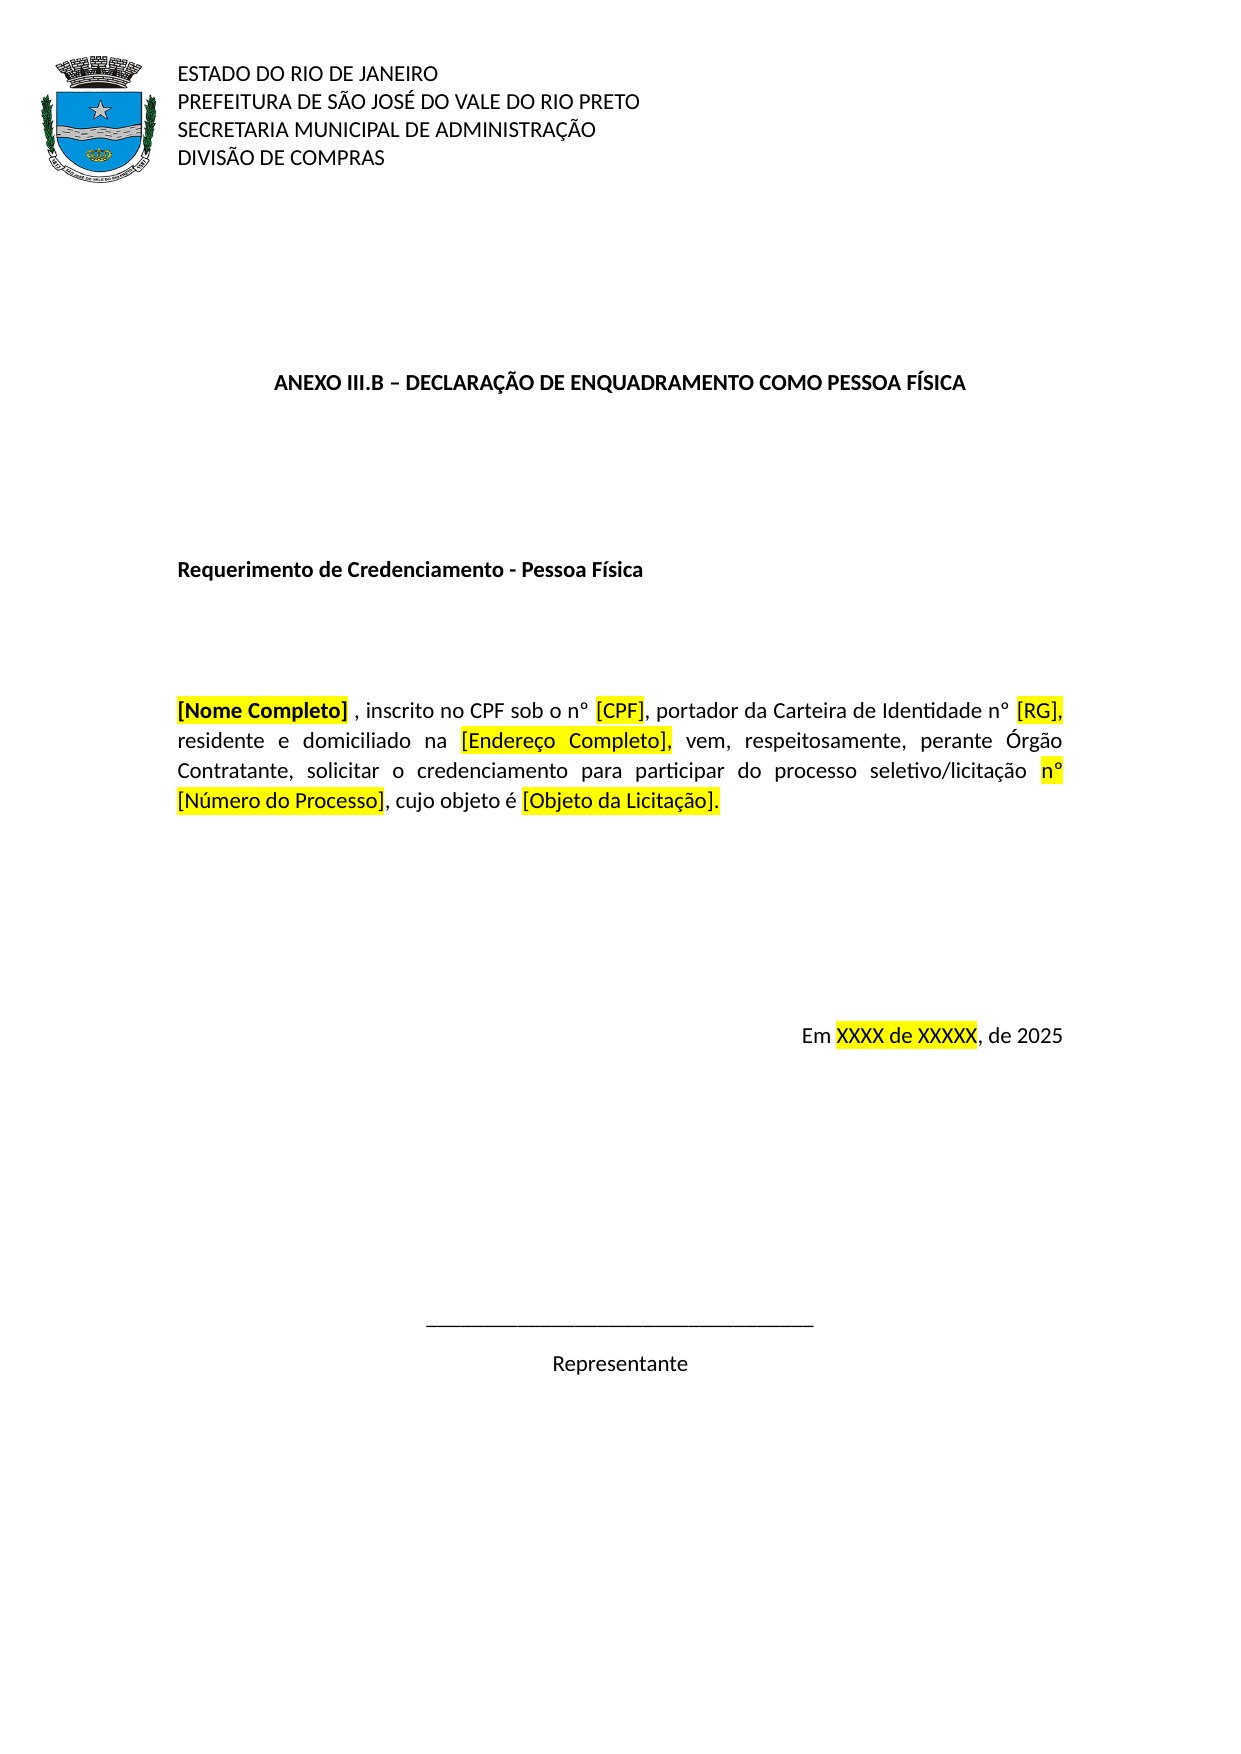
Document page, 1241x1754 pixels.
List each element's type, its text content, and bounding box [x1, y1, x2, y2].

picture [40, 56, 157, 183]
text [Nome Completo] , inscrito no CPF sob o nº [CPF], portador da Carteira de Identidade nº [RG], residente e domiciliado na [Endereço Completo], vem, respeitosamente, perante Órgão Contratante, solicitar o credenciamento para participar do processo seletivo/licitação nº [Número do Processo], cujo objeto é [Objeto da Licitação]. [177, 696, 1063, 815]
text Em XXXX de XXXXX, de 2025 [977, 1021, 1063, 1049]
text Representante [177, 1349, 1063, 1377]
text Em XXXX de XXXXX, de 2025 [177, 1021, 836, 1049]
text Requerimento de Credenciamento - Pessoa Física [177, 555, 1063, 583]
text __________________________________ [177, 1302, 1063, 1330]
text ANEXO III.B – DECLARAÇÃO DE ENQUADRAMENTO COMO PESSOA FÍSICA [177, 368, 1063, 396]
